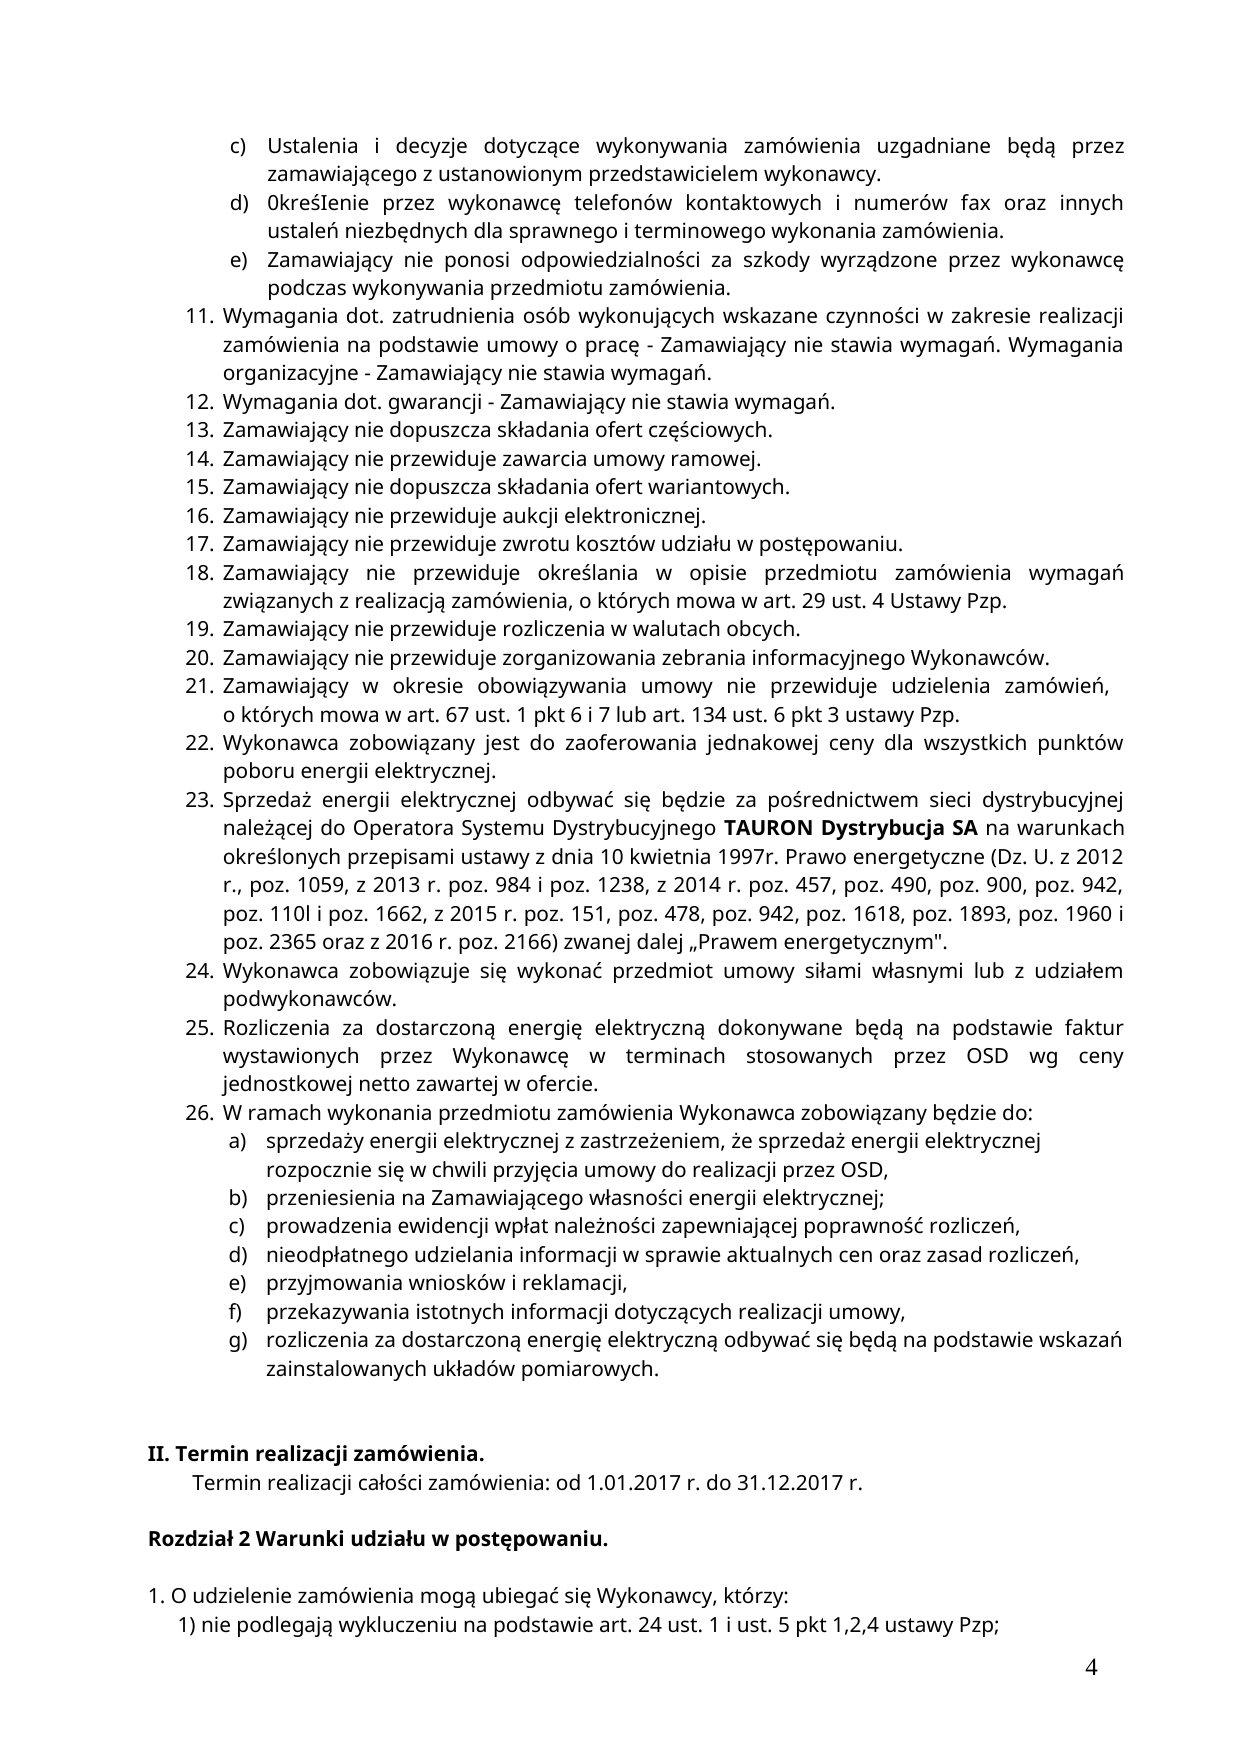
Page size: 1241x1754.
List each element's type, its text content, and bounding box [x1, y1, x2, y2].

list Wykonawca zobowiązany jest do zaoferowania jednakowej ceny dla wszystkich punktów poboru energii elektrycznej. [185, 728, 1125, 785]
list Zamawiający nie przewiduje zwrotu kosztów udziału w postępowaniu. [185, 529, 1125, 558]
list nieodpłatnego udzielania informacji w sprawie aktualnych cen oraz zasad rozliczeń, [228, 1240, 1125, 1268]
list 0kreśIenie przez wykonawcę telefonów kontaktowych i numerów fax oraz innych ustaleń niezbędnych dla sprawnego i terminowego wykonania zamówienia. [229, 188, 1125, 245]
list W ramach wykonania przedmiotu zamówienia Wykonawca zobowiązany będzie do: [185, 1098, 1125, 1126]
list przeniesienia na Zamawiającego własności energii elektrycznej; [228, 1183, 1125, 1212]
list Sprzedaż energii elektrycznej odbywać się będzie za pośrednictwem sieci dystrybucyjnej należącej do Operatora Systemu Dystrybucyjnego TAURON Dystrybucja SA na warunkach określonych przepisami ustawy z dnia 10 kwietnia 1997r. Prawo energetyczne (Dz. U. z 2012 r., poz. 1059, z 2013 r. poz. 984 i poz. 1238, z 2014 r. poz. 457, poz. 490, poz. 900, poz. 942, poz. 110l i poz. 1662, z 2015 r. poz. 151, poz. 478, poz. 942, poz. 1618, poz. 1893, poz. 1960 i poz. 2365 oraz z 2016 r. poz. 2166) zwanej dalej „Prawem energetycznym". [185, 785, 1125, 956]
text Rozdział 2 Warunki udziału w postępowaniu. [148, 1524, 1125, 1553]
list Zamawiający nie dopuszcza składania ofert wariantowych. [185, 472, 1125, 501]
list Zamawiający nie przewiduje rozliczenia w walutach obcych. [185, 614, 1125, 643]
list Zamawiający w okresie obowiązywania umowy nie przewiduje udzielenia zamówień, o których mowa w art. 67 ust. 1 pkt 6 i 7 lub art. 134 ust. 6 pkt 3 ustawy Pzp. [185, 671, 1125, 728]
list przekazywania istotnych informacji dotyczących realizacji umowy, [228, 1297, 1125, 1325]
list Ustalenia i decyzje dotyczące wykonywania zamówienia uzgadniane będą przez zamawiającego z ustanowionym przedstawicielem wykonawcy. [229, 131, 1125, 188]
list Zamawiający nie przewiduje określania w opisie przedmiotu zamówienia wymagań związanych z realizacją zamówienia, o których mowa w art. 29 ust. 4 Ustawy Pzp. [185, 558, 1125, 614]
list rozliczenia za dostarczoną energię elektryczną odbywać się będą na podstawie wskazań zainstalowanych układów pomiarowych. [228, 1325, 1125, 1382]
list prowadzenia ewidencji wpłat należności zapewniającej poprawność rozliczeń, [228, 1212, 1125, 1240]
list Zamawiający nie przewiduje aukcji elektronicznej. [185, 501, 1125, 529]
text 1) nie podlegają wykluczeniu na podstawie art. 24 ust. 1 i ust. 5 pkt 1,2,4 ustawy Pzp; [177, 1610, 1125, 1638]
list sprzedaży energii elektrycznej z zastrzeżeniem, że sprzedaż energii elektrycznej rozpocznie się w chwili przyjęcia umowy do realizacji przez OSD, [228, 1126, 1125, 1183]
text Termin realizacji całości zamówienia: od 1.01.2017 r. do 31.12.2017 r. [192, 1468, 1125, 1496]
list Rozliczenia za dostarczoną energię elektryczną dokonywane będą na podstawie faktur wystawionych przez Wykonawcę w terminach stosowanych przez OSD wg ceny jednostkowej netto zawartej w ofercie. [185, 1013, 1125, 1098]
list Wymagania dot. gwarancji - Zamawiający nie stawia wymagań. [185, 387, 1125, 415]
text II. Termin realizacji zamówienia. [148, 1439, 1125, 1468]
list Wykonawca zobowiązuje się wykonać przedmiot umowy siłami własnymi lub z udziałem podwykonawców. [185, 956, 1125, 1013]
text 1. O udzielenie zamówienia mogą ubiegać się Wykonawcy, którzy: [148, 1581, 1125, 1610]
list Zamawiający nie przewiduje zawarcia umowy ramowej. [185, 444, 1125, 472]
list Zamawiający nie dopuszcza składania ofert częściowych. [185, 415, 1125, 444]
list przyjmowania wniosków i reklamacji, [228, 1268, 1125, 1297]
list Zamawiający nie przewiduje zorganizowania zebrania informacyjnego Wykonawców. [185, 643, 1125, 671]
list Zamawiający nie ponosi odpowiedzialności za szkody wyrządzone przez wykonawcę podczas wykonywania przedmiotu zamówienia. [229, 245, 1125, 302]
list Wymagania dot. zatrudnienia osób wykonujących wskazane czynności w zakresie realizacji zamówienia na podstawie umowy o pracę - Zamawiający nie stawia wymagań. Wymagania organizacyjne - Zamawiający nie stawia wymagań. [185, 302, 1125, 387]
